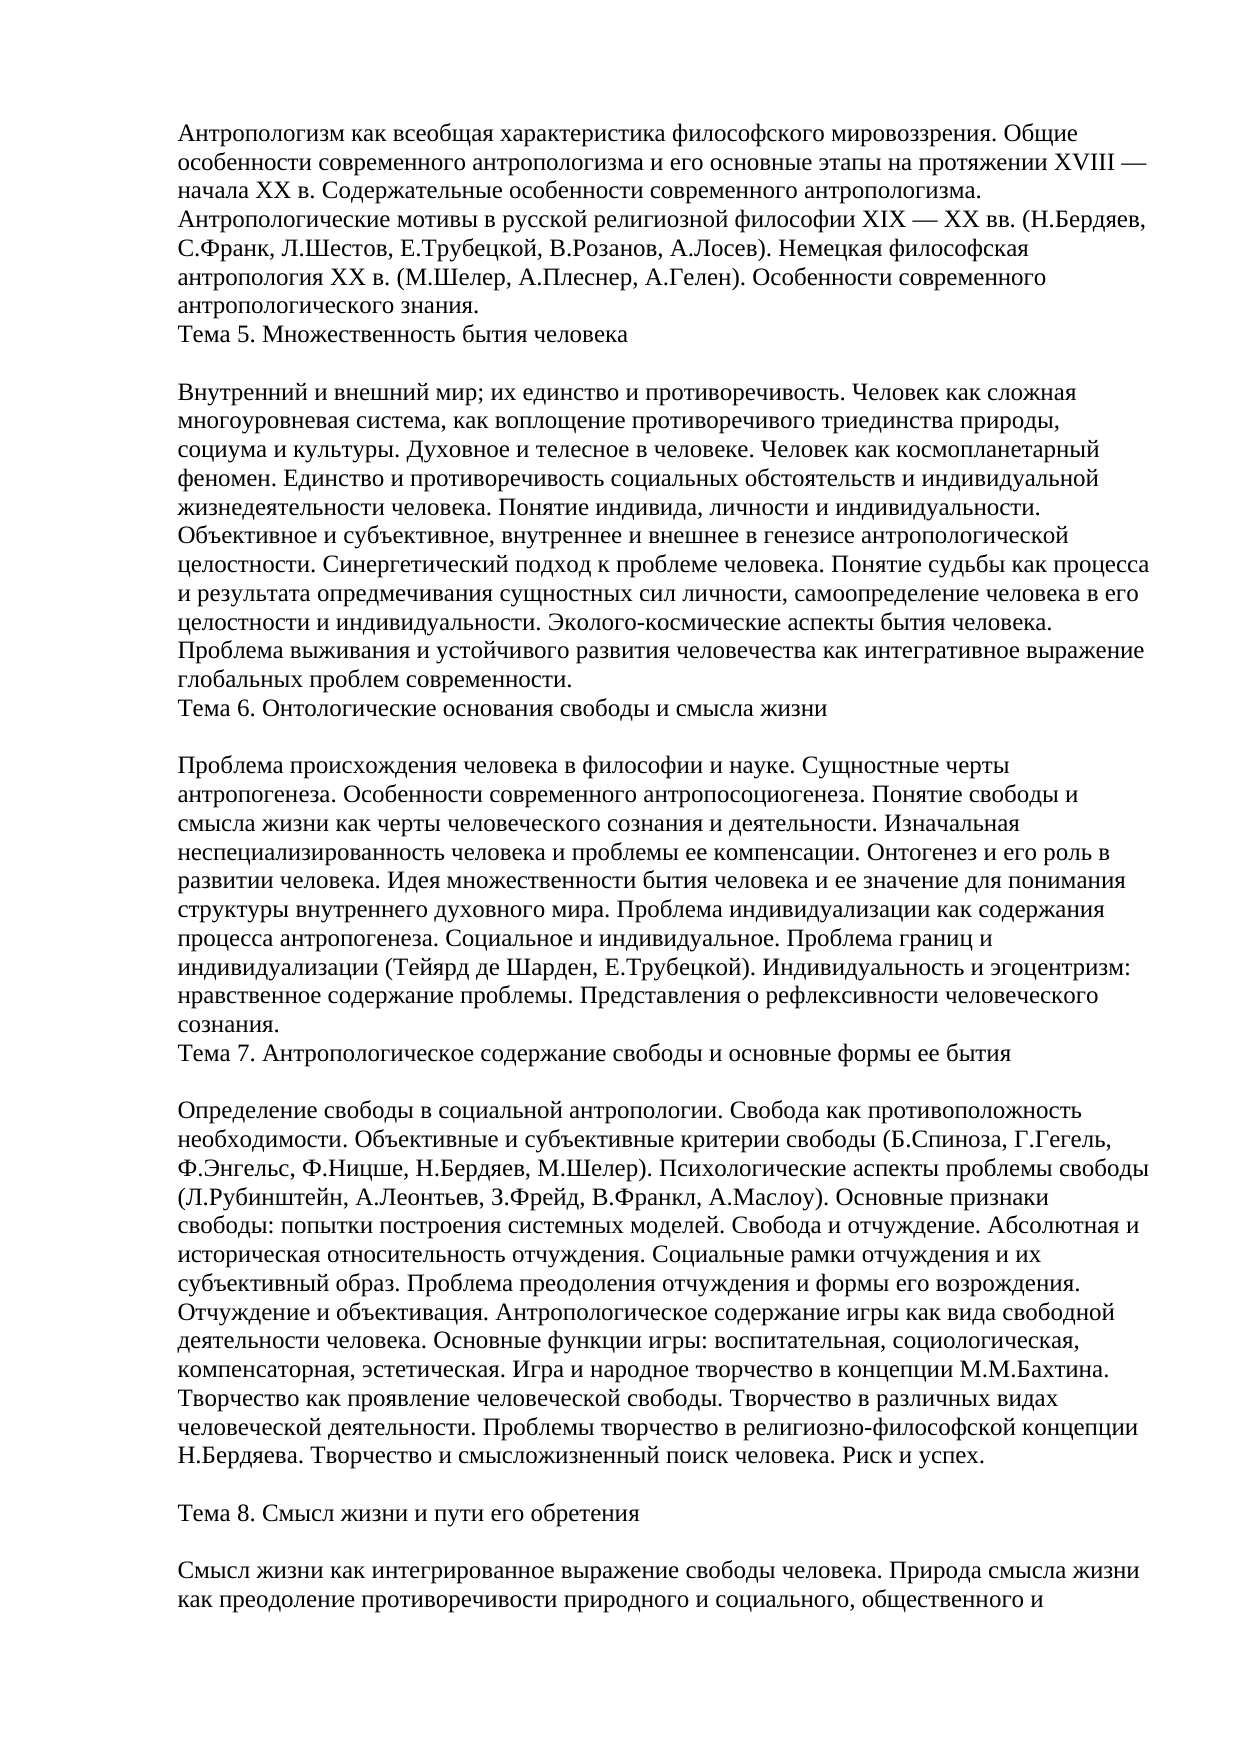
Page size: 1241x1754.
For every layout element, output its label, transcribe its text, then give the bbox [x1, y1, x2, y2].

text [177, 1556, 1152, 1613]
text Тема 6. Онтологические основания свободы и смысла жизни [177, 693, 1152, 722]
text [177, 118, 1152, 319]
text Внутренний и внешний мир; их единство и противоречивость. Человек как сложная многоуровневая система, как воплощение противоречивого триединства природы, социума и культуры. Духовное и телесное в человеке. Человек как космопланетарный феномен. Единство и противоречивость социальных обстоятельств и индивидуальной жизнедеятельности человека. Понятие индивида, личности и индивидуальности. Объективное и субъективное, внутреннее и внешнее в генезисе антропологической целостности. Синергетический подход к проблеме человека. Понятие судьбы как процесса и результата опредмечивания сущностных сил личности, самоопределение человека в его целостности и индивидуальности. Эколого-космические аспекты бытия человека. Проблема выживания и устойчивого развития человечества как интегративное выражение глобальных проблем современности. [177, 377, 1152, 693]
text Проблема происхождения человека в философии и науке. Сущностные черты антропогенеза. Особенности современного антропосоциогенеза. Понятие свободы и смысла жизни как черты человеческого сознания и деятельности. Изначальная неспециализированность человека и проблемы ее компенсации. Онтогенез и его роль в развитии человека. Идея множественности бытия человека и ее значение для понимания структуры внутреннего духовного мира. Проблема индивидуализации как содержания процесса антропогенеза. Социальное и индивидуальное. Проблема границ и индивидуализации (Тейярд де Шарден, Е.Трубецкой). Индивидуальность и эгоцентризм: нравственное содержание проблемы. Представления о рефлексивности человеческого сознания. [177, 751, 1152, 1038]
text Определение свободы в социальной антропологии. Свобода как противоположность необходимости. Объективные и субъективные критерии свободы (Б.Спиноза, Г.Гегель, Ф.Энгельс, Ф.Ницше, Н.Бердяев, М.Шелер). Психологические аспекты проблемы свободы (Л.Рубинштейн, А.Леонтьев, З.Фрейд, В.Франкл, А.Маслоу). Основные признаки свободы: попытки построения системных моделей. Свобода и отчуждение. Абсолютная и историческая относительность отчуждения. Социальные рамки отчуждения и их субъективный образ. Проблема преодоления отчуждения и формы его возрождения. Отчуждение и объективация. Антропологическое содержание игры как вида свободной деятельности человека. Основные функции игры: воспитательная, социологическая, компенсаторная, эстетическая. Игра и народное творчество в концепции М.М.Бахтина. Творчество как проявление человеческой свободы. Творчество в различных видах человеческой деятельности. Проблемы творчество в религиозно-философской концепции Н.Бердяева. Творчество и смысложизненный поиск человека. Риск и успех. [177, 1096, 1152, 1469]
text Тема 8. Смысл жизни и пути его обретения [177, 1498, 1152, 1527]
text Тема 5. Множественность бытия человека [177, 319, 1152, 348]
text Тема 7. Антропологическое содержание свободы и основные формы ее бытия [177, 1038, 1152, 1067]
